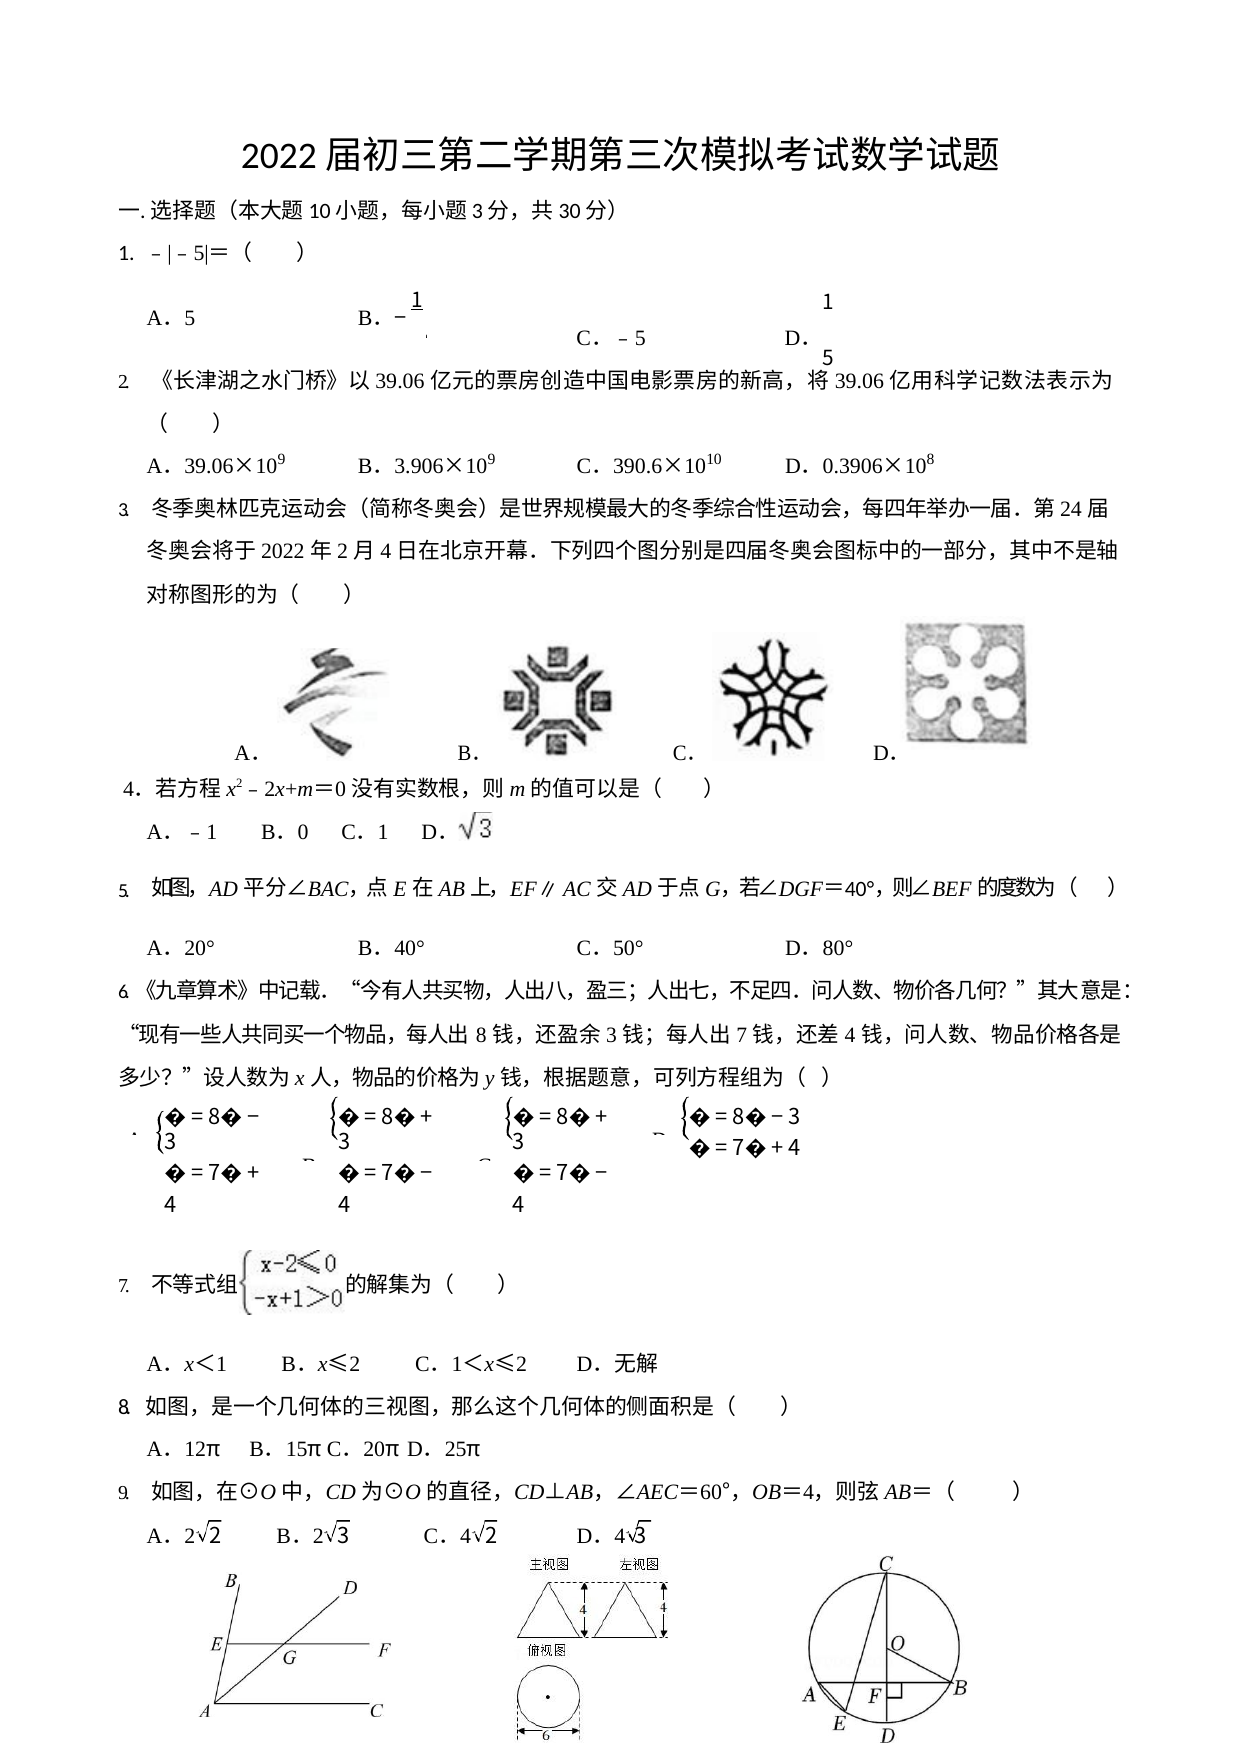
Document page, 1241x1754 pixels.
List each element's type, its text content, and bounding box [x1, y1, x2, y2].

picture [899, 616, 1033, 750]
list 《长津湖之水门桥》以 39.06 亿元的票房创造中国电影票房的新高，将 39.06 亿用科学记数法表示为 [118, 363, 1144, 395]
text � = 7� − 4 [338, 1155, 445, 1219]
list 冬季奥林匹克运动会（简称冬奥会）是世界规模最大的冬季综合性运动会，每四年举办一届．第 24 届 [118, 491, 1144, 522]
picture [496, 640, 617, 761]
text A．5 B．− 1 [146, 283, 431, 331]
text � = 8� + 3 [513, 1104, 619, 1155]
text A．x＜1 B．x≤2 C．1＜x≤2 D．无解 [146, 1346, 1144, 1378]
text A．12π B．15π C．20π D．25π [146, 1431, 1144, 1463]
text A．2 2 B．2 3 C．4 2 D．4 3 [146, 1518, 1144, 1549]
text A．﹣1 B．0 C．1 D． [146, 814, 1144, 846]
list 如图，是一个几何体的三视图，那么这个几何体的侧面积是（ ） [118, 1389, 1144, 1421]
text � = 7� + 4 [689, 1130, 1144, 1162]
text � = 8� − 3 [689, 1104, 1144, 1129]
text 1 [820, 294, 836, 314]
text � = 8� + 3 [338, 1104, 445, 1155]
text （ ） [146, 406, 1144, 438]
text � = 8� − 3 [164, 1104, 271, 1155]
text � = 7� − 4 [513, 1155, 619, 1219]
text 1. ﹣|﹣5|＝（ ） [118, 235, 1144, 267]
picture [276, 648, 390, 761]
list 如图，AD 平分∠BAC，点 E 在 AB 上，EF∥ AC 交 AD 于点 G，若∠DGF＝40°，则∠BEF 的度数为（ ） [118, 870, 1144, 904]
picture [458, 812, 494, 841]
picture [198, 1572, 391, 1717]
picture [800, 1555, 968, 1743]
picture [238, 1250, 345, 1267]
text A．39.06×109 B．3.906×109 C．390.6×1010 D．0.3906×108 [146, 448, 1144, 480]
list 如图，在⊙O 中，CD 为⊙O 的直径，CD⊥AB，∠AEC＝60°，OB＝4，则弦 AB＝（ ） [118, 1474, 1144, 1506]
picture [238, 1298, 345, 1315]
list 不等式组 的解集为（ ） [118, 1267, 1144, 1298]
list 《九章算术》中记载．“今有人共买物，人出八，盈三；人出七，不足四．问人数、物价各几何？”其大意是：“现有一些人共同买一个物品，每人出 8 钱，还盈余 3 钱；每人出 7 钱，还差 4 钱，问人数、物品价格各是多少？”设人数为 x 人，物品的价格为 y 钱，根据题意，可列方程组为（ ） [118, 973, 1122, 1092]
picture [513, 1554, 669, 1743]
text 冬奥会将于 2022 年 2 月 4 日在北京开幕．下列四个图分别是四届冬奥会图标中的一部分，其中不是轴对称图形的为（ ） [146, 533, 1122, 608]
text A．20° B．40° C．50° D．80° [146, 930, 1144, 962]
text 一. 选择题（本大题 10 小题，每小题 3 分，共 30 分） [118, 193, 1144, 225]
text 2022 届初三第二学期第三次模拟考试数学试题 [106, 125, 1134, 179]
picture [711, 632, 834, 761]
text � = 7� + 4 [164, 1155, 271, 1219]
text C．﹣5 D．5 [576, 314, 1144, 353]
